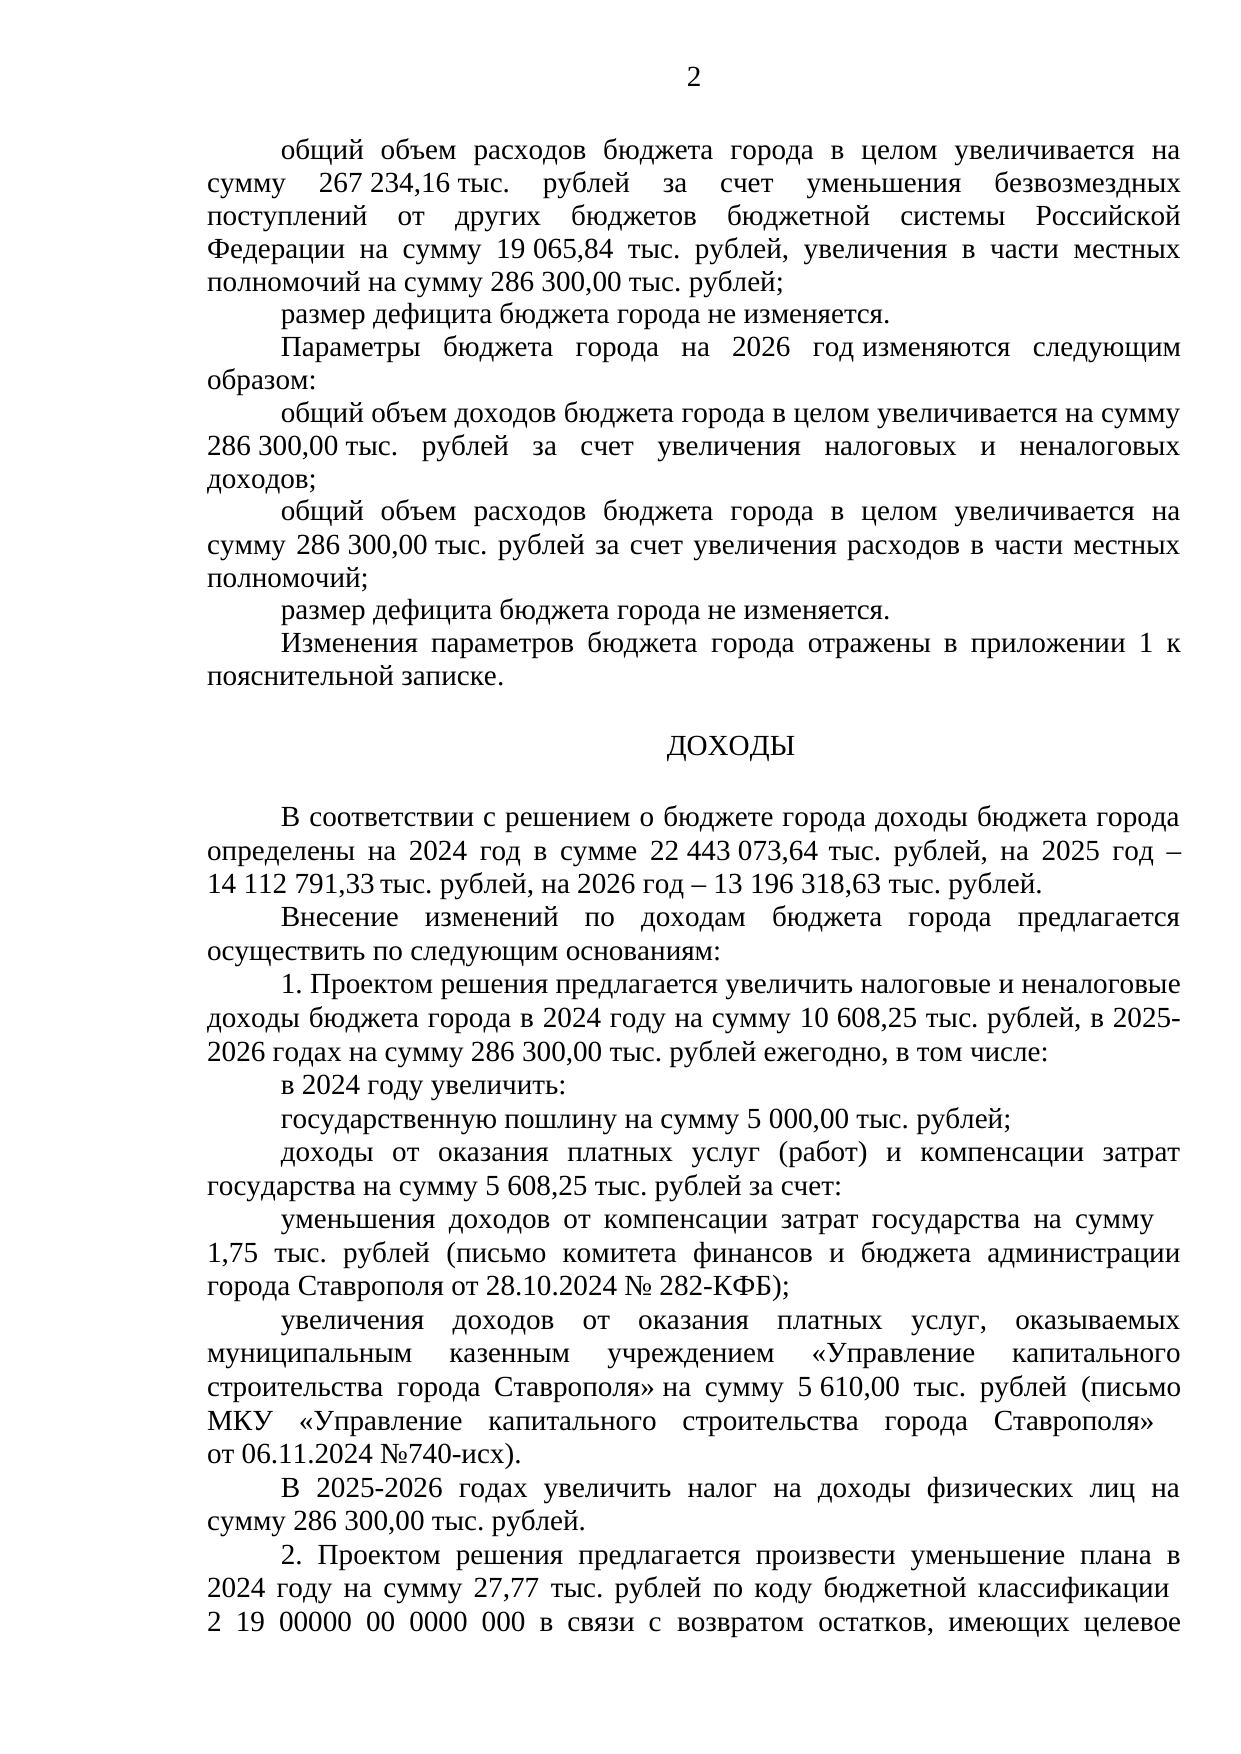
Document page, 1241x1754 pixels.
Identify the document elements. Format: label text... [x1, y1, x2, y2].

text размер дефицита бюджета города не изменяется. [207, 593, 1181, 626]
text 1. Проектом решения предлагается увеличить налоговые и неналоговые доходы бюджета города в 2024 году на сумму 10 608,25 тыс. рублей, в 2025-2026 годах на сумму 286 300,00 тыс. рублей ежегодно, в том числе: [207, 967, 1181, 1067]
text В соответствии с решением о бюджете города доходы бюджета города определены на 2024 год в сумме 22 443 073,64 тыс. рублей, на 2025 год – 14 112 791,33 тыс. рублей, на 2026 год – 13 196 318,63 тыс. рублей. [207, 799, 1181, 900]
text размер дефицита бюджета города не изменяется. [207, 297, 1181, 330]
text уменьшения доходов от компенсации затрат государства на сумму 1,75 тыс. рублей (письмо комитета финансов и бюджета администрации города Ставрополя от 28.10.2024 № 282-КФБ); [207, 1201, 1181, 1302]
text Параметры бюджета города на 2026 год изменяются следующим образом: [207, 330, 1181, 396]
text общий объем доходов бюджета города в целом увеличивается на сумму 286 300,00 тыс. рублей за счет увеличения налоговых и неналоговых доходов; [207, 396, 1181, 494]
text доходы от оказания платных услуг (работ) и компенсации затрат государства на сумму 5 608,25 тыс. рублей за счет: [207, 1134, 1181, 1201]
text государственную пошлину на сумму 5 000,00 тыс. рублей; [207, 1101, 1181, 1134]
text в 2024 году увеличить: [207, 1067, 1181, 1101]
text увеличения доходов от оказания платных услуг, оказываемых муниципальным казенным учреждением «Управление капитального строительства города Ставрополя» на сумму 5 610,00 тыс. рублей (письмо МКУ «Управление капитального строительства города Ставрополя» от 06.11.2024 №740-исх). [207, 1302, 1181, 1470]
text общий объем расходов бюджета города в целом увеличивается на сумму 286 300,00 тыс. рублей за счет увеличения расходов в части местных полномочий; [207, 494, 1181, 593]
text ДОХОДЫ [207, 729, 1181, 762]
text общий объем расходов бюджета города в целом увеличивается на сумму 267 234,16 тыс. рублей за счет уменьшения безвозмездных поступлений от других бюджетов бюджетной системы Российской Федерации на сумму 19 065,84 тыс. рублей, увеличения в части местных полномочий на сумму 286 300,00 тыс. рублей; [207, 133, 1181, 297]
text Изменения параметров бюджета города отражены в приложении 1 к пояснительной записке. [207, 626, 1181, 692]
text Внесение изменений по доходам бюджета города предлагается осуществить по следующим основаниям: [207, 900, 1181, 967]
text В 2025-2026 годах увеличить налог на доходы физических лиц на сумму 286 300,00 тыс. рублей. [207, 1470, 1181, 1537]
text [207, 1537, 1181, 1637]
